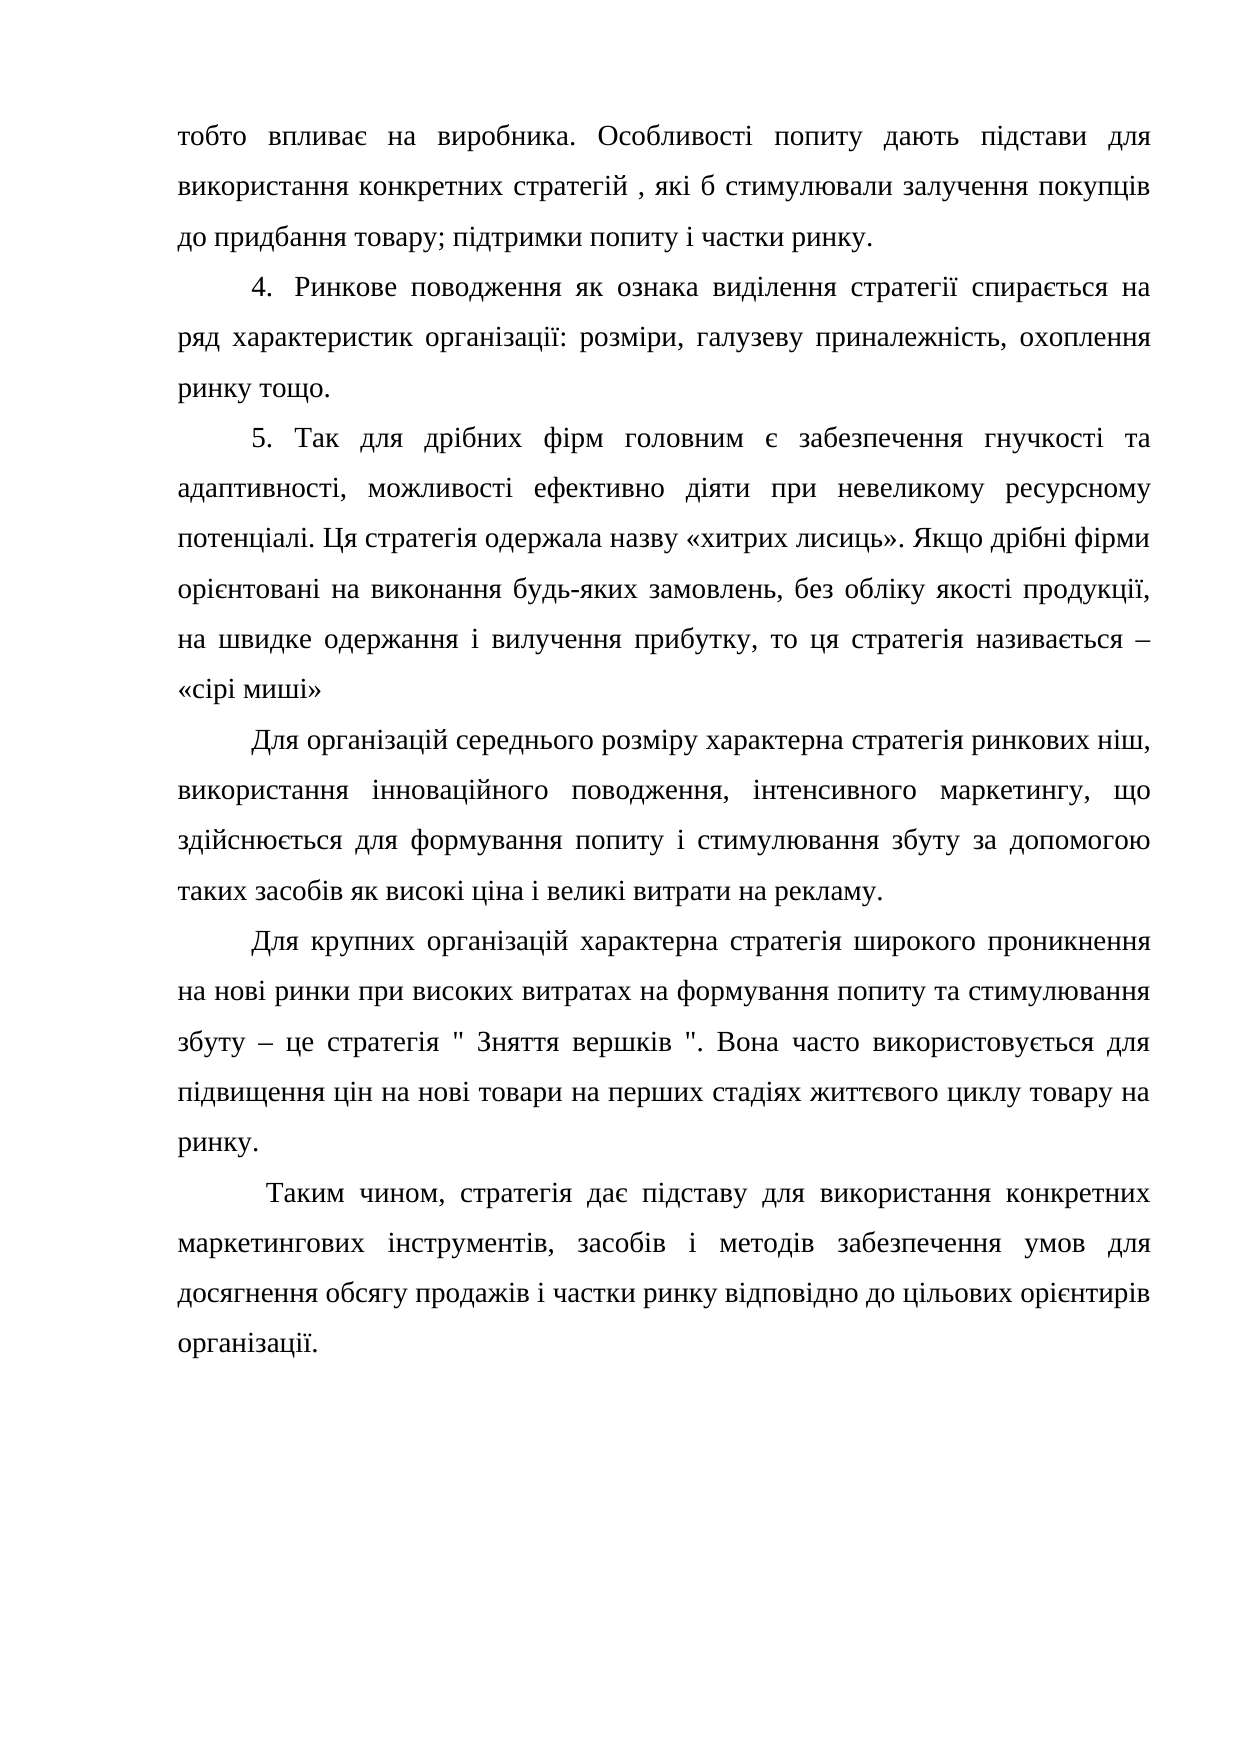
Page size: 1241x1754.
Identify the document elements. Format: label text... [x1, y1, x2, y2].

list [177, 118, 1152, 252]
text Таким чином, стратегія дає підставу для використання конкретних маркетингових інструментів, засобів і методів забезпечення умов для досягнення обсягу продажів і частки ринку відповідно до цільових орієнтирів організації. [177, 1175, 1152, 1359]
list Ринкове поводження як ознака виділення стратегії спирається на ряд характеристик організації: розміри, галузеву приналежність, охоплення ринку тощо. [177, 269, 1152, 403]
text Для крупних організацій характерна стратегія широкого проникнення на нові ринки при високих витратах на формування попиту та стимулювання збуту – це стратегія " Зняття вершків ". Вона часто використовується для підвищення цін на нові товари на перших стадіях життєвого циклу товару на ринку. [177, 923, 1152, 1158]
list Так для дрібних фірм головним є забезпечення гнучкості та адаптивності, можливості ефективно діяти при невеликому ресурсному потенціалі. Ця стратегія одержала назву «хитрих лисиць». Якщо дрібні фірми орієнтовані на виконання будь-яких замовлень, без обліку якості продукції, на швидке одержання і вилучення прибутку, то ця стратегія називається – «сірі миші» [177, 420, 1152, 705]
text Для організацій середнього розміру характерна стратегія ринкових ніш, використання інноваційного поводження, інтенсивного маркетингу, що здійснюється для формування попиту і стимулювання збуту за допомогою таких засобів як високі ціна і великі витрати на рекламу. [177, 722, 1152, 906]
